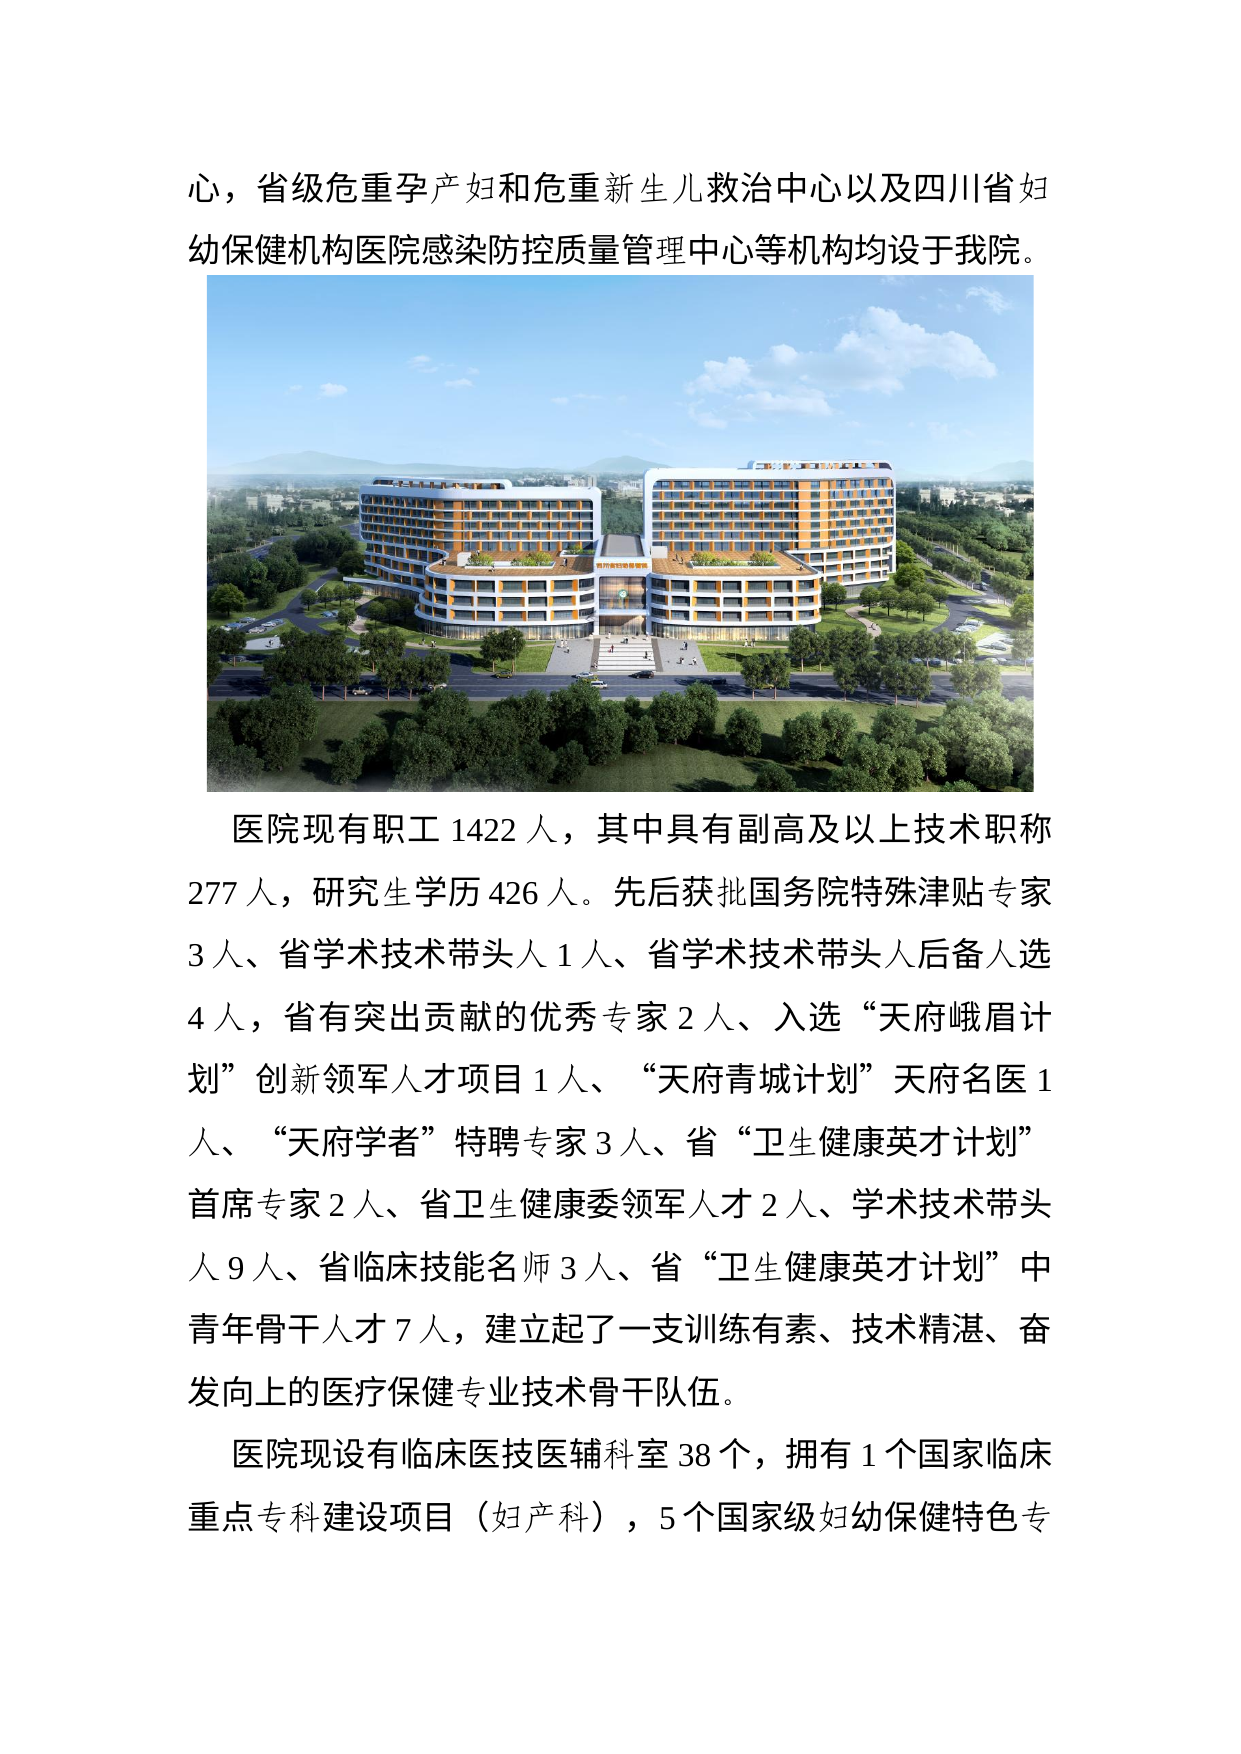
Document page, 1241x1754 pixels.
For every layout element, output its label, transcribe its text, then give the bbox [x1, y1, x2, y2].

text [187, 1417, 1053, 1542]
picture [206, 275, 1034, 792]
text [187, 150, 1053, 275]
text 医院现有职工1422人，其中具有副高及以上技术职称277人，研究生学历426人。先后获批国务院特殊津贴专家3人、省学术技术带头人1人、省学术技术带头人后备人选4人，省有突出贡献的优秀专家2人、入选“天府峨眉计划”创新领军人才项目1人、“天府青城计划”天府名医1人、“天府学者”特聘专家3人、省“卫生健康英才计划”首席专家2人、省卫生健康委领军人才2人、学术技术带头人9人、省临床技能名师3人、省“卫生健康英才计划”中青年骨干人才7人，建立起了一支训练有素、技术精湛、奋发向上的医疗保健专业技术骨干队伍。 [187, 792, 1053, 1417]
